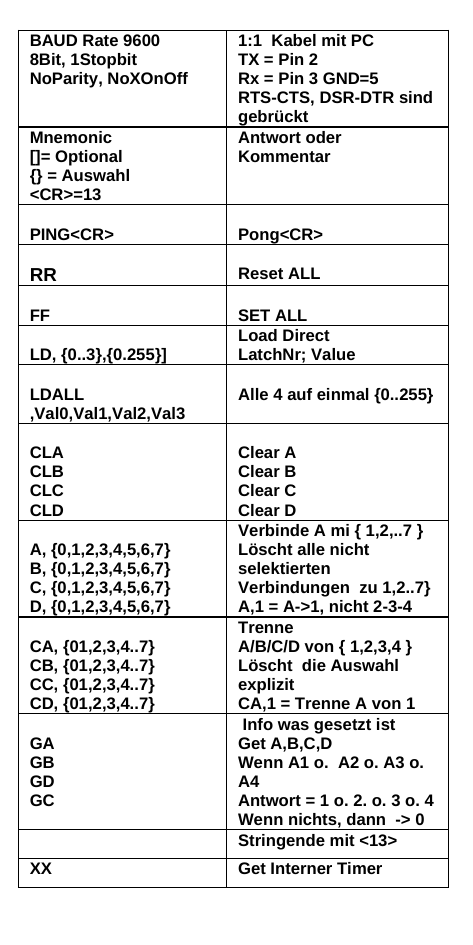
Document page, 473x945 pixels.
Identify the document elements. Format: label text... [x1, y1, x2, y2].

table_cell A, {0,1,2,3,4,5,6,7} B, {0,1,2,3,4,5,6,7} C, {0,1,2,3,4,5,6,7} D, {0,1,2,3,4,5,6,7} [19, 521, 226, 616]
table_cell Trenne A/B/C/D von { 1,2,3,4 } Löscht die Auswahl explizit CA,1 = Trenne A von 1 [227, 618, 448, 713]
table_cell XX [19, 859, 226, 887]
table_cell LD, {0..3},{0.255}] [19, 326, 226, 364]
table_header BAUD Rate 9600 8Bit, 1Stopbit NoParity, NoXOnOff [19, 31, 226, 126]
table_cell Antwort oder Kommentar [227, 128, 448, 204]
table_cell Get Interner Timer [227, 859, 448, 887]
table_cell PING<CR> [19, 205, 226, 243]
table_header 1:1 Kabel mit PC TX = Pin 2 Rx = Pin 3 GND=5 RTS-CTS, DSR-DTR sind gebrückt [227, 31, 448, 126]
table_cell FF [19, 286, 226, 325]
table_cell RR [19, 245, 226, 285]
table_cell [19, 830, 226, 858]
table_cell Info was gesetzt ist Get A,B,C,D Wenn A1 o. A2 o. A3 o. A4 Antwort = 1 o. 2. o. 3 o. 4 Wenn nichts, dann -> 0 [227, 714, 448, 829]
table_cell SET ALL [227, 286, 448, 325]
table_cell Alle 4 auf einmal {0..255} [227, 365, 448, 423]
table_cell Pong<CR> [227, 205, 448, 243]
table_cell LDALL ,Val0,Val1,Val2,Val3 [19, 365, 226, 423]
table_cell GA GB GD GC [19, 714, 226, 829]
table_cell Load Direct LatchNr; Value [227, 326, 448, 364]
table_cell Verbinde A mi { 1,2,..7 } Löscht alle nicht selektierten Verbindungen zu 1,2..7} A,1 = A->1, nicht 2-3-4 [227, 521, 448, 616]
table_cell Reset ALL [227, 245, 448, 285]
table_cell Clear A Clear B Clear C Clear D [227, 424, 448, 519]
table_cell Mnemonic []= Optional {} = Auswahl <CR>=13 [19, 128, 226, 204]
table_cell CLA CLB CLC CLD [19, 424, 226, 519]
table_cell CA, {01,2,3,4..7} CB, {01,2,3,4..7} CC, {01,2,3,4..7} CD, {01,2,3,4..7} [19, 618, 226, 713]
table_cell Stringende mit <13> [227, 830, 448, 858]
